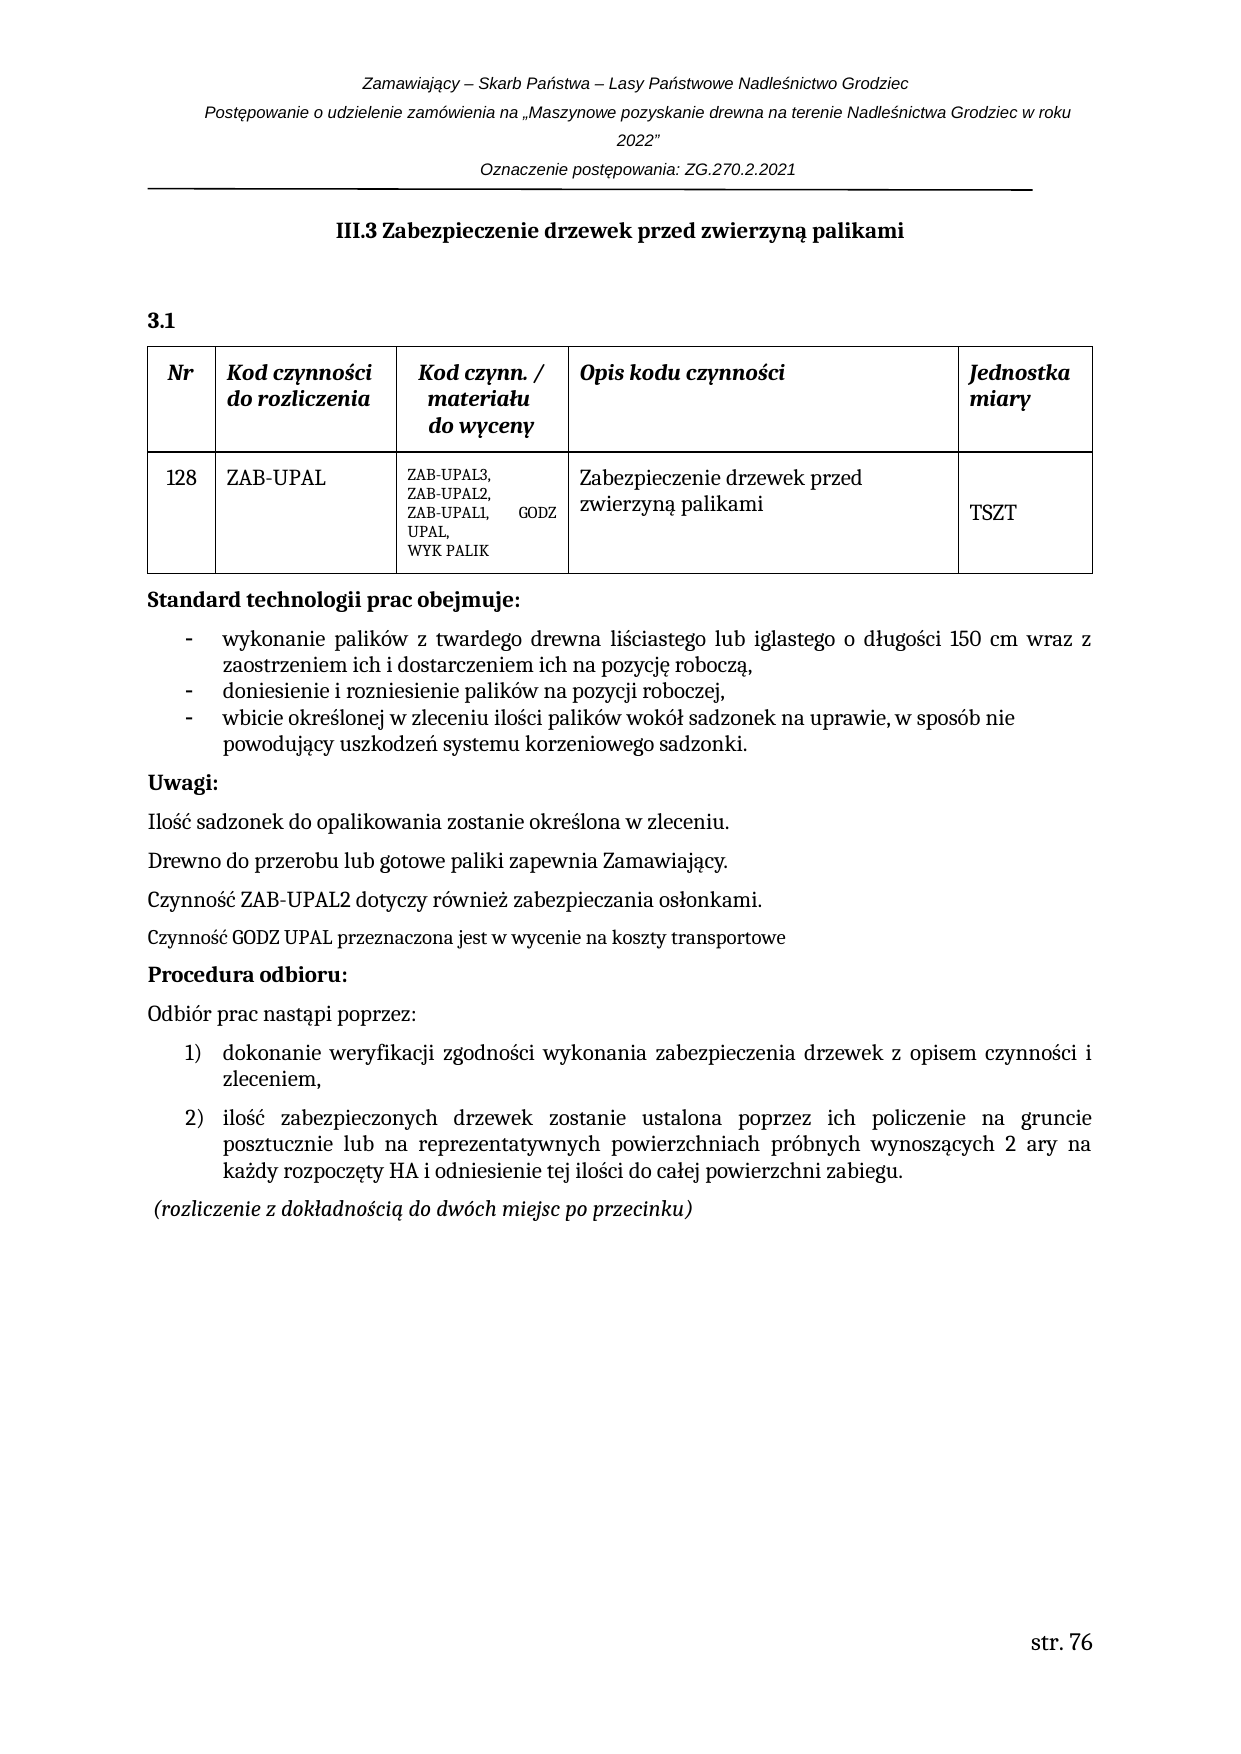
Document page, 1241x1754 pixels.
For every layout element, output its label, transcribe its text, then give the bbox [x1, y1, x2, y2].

text 3.1 [148, 307, 1093, 334]
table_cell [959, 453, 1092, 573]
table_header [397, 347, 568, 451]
text Standard technologii prac obejmuje: [148, 587, 1093, 613]
text III.3 Zabezpieczenie drzewek przed zwierzyną palikami [148, 217, 1093, 244]
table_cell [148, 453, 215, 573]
list doniesienie i rozniesienie palików na pozycji roboczej, [185, 678, 1093, 705]
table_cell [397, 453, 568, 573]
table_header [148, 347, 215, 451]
list dokonanie weryfikacji zgodności wykonania zabezpieczenia drzewek z opisem czynności i zleceniem, [185, 1039, 1093, 1092]
text Czynność GODZ UPAL przeznaczona jest w wycenie na koszty transportowe [148, 925, 1093, 949]
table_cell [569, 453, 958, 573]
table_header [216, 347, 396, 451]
text Ilość sadzonek do opalikowania zostanie określona w zleceniu. [148, 809, 1093, 835]
text Odbiór prac nastąpi poprzez: [148, 1001, 1093, 1027]
list wbicie określonej w zleceniu ilości palików wokół sadzonek na uprawie, w sposób nie powodujący uszkodzeń systemu korzeniowego sadzonki. [185, 705, 1093, 757]
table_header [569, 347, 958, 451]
text Czynność ZAB-UPAL2 dotyczy również zabezpieczania osłonkami. [148, 886, 1093, 913]
list wykonanie palików z twardego drewna liściastego lub iglastego o długości 150 cm wraz z zaostrzeniem ich i dostarczeniem ich na pozycję roboczą, [185, 626, 1093, 678]
text (rozliczenie z dokładnością do dwóch miejsc po przecinku) [148, 1196, 1093, 1223]
list ilość zabezpieczonych drzewek zostanie ustalona poprzez ich policzenie na gruncie posztucznie lub na reprezentatywnych powierzchniach próbnych wynoszących 2 ary na każdy rozpoczęty HA i odniesienie tej ilości do całej powierzchni zabiegu. [185, 1105, 1093, 1184]
text Drewno do przerobu lub gotowe paliki zapewnia Zamawiający. [148, 848, 1093, 874]
text Uwagi: [148, 770, 1093, 796]
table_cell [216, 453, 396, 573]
text Procedura odbioru: [148, 962, 1093, 988]
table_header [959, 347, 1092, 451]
